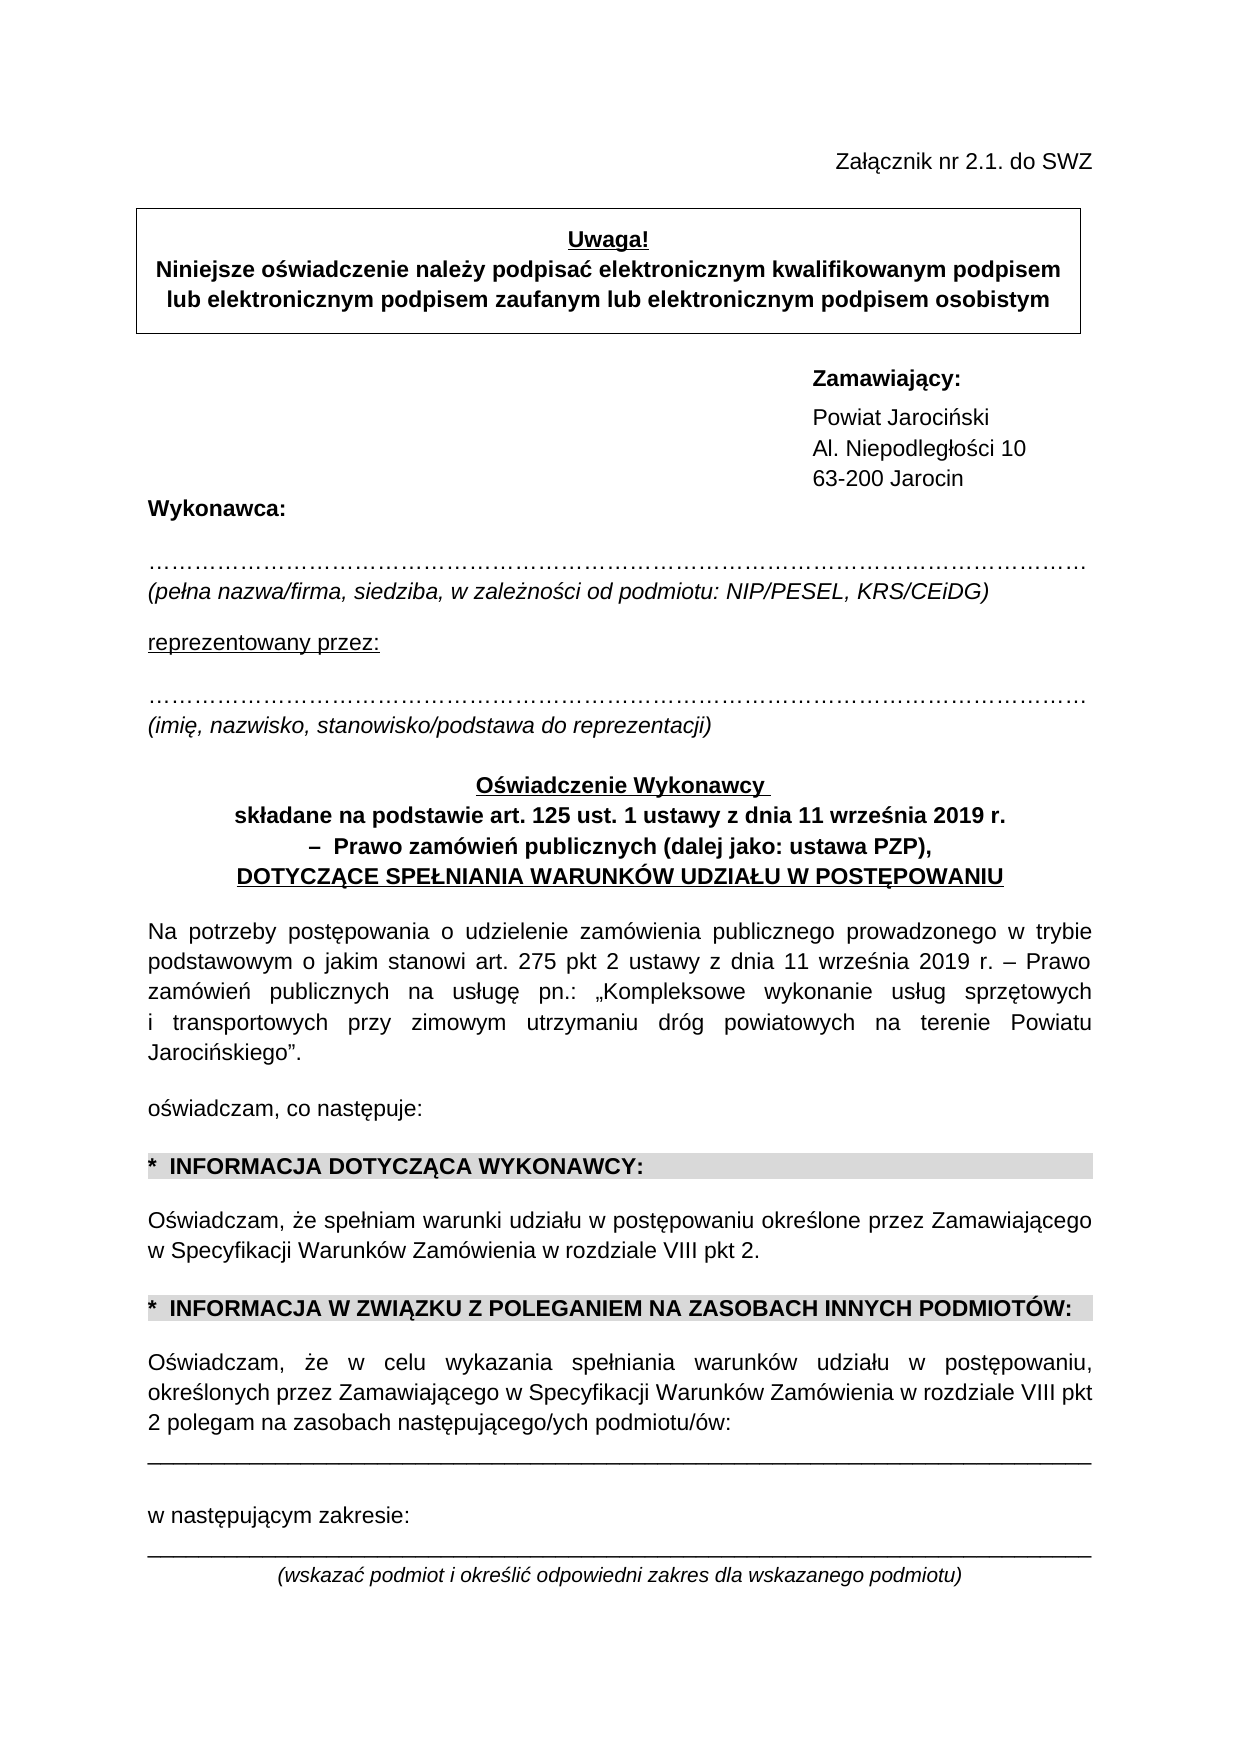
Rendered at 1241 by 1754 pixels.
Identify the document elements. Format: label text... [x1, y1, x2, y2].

text * INFORMACJA DOTYCZĄCA WYKONAWCY: [148, 1153, 1093, 1179]
text Wykonawca: [148, 495, 1093, 521]
text Oświadczenie Wykonawcy [148, 772, 1093, 799]
text reprezentowany przez: [148, 629, 1093, 655]
text Powiat Jarociński [591, 404, 1090, 431]
text (pełna nazwa/firma, siedziba, w zależności od podmiotu: NIP/PESEL, KRS/CEiDG) [148, 578, 1096, 604]
text składane na podstawie art. 125 ust. 1 ustawy z dnia 11 września 2019 r. [148, 802, 1093, 829]
text …………………………………………………………………………………………………………… [148, 548, 1093, 574]
text – Prawo zamówień publicznych (dalej jako: ustawa PZP), [148, 833, 1093, 859]
text w następującym zakresie: __________________________________________________________________________ [148, 1502, 1093, 1559]
text Al. Niepodległości 10 [591, 434, 1090, 461]
text Oświadczam, że spełniam warunki udziału w postępowaniu określone przez Zamawiającego w Specyfikacji Warunków Zamówienia w rozdziale VIII pkt 2. [148, 1207, 1093, 1263]
text DOTYCZĄCE SPEŁNIANIA WARUNKÓW UDZIAŁU W POSTĘPOWANIU [148, 863, 1093, 889]
text __________________________________________________________________________ [148, 1439, 1093, 1466]
text …………………………………………………………………………………………………………… [148, 682, 1093, 708]
text 63-200 Jarocin [591, 465, 1090, 491]
text Załącznik nr 2.1. do SWZ [148, 148, 1093, 174]
text Oświadczam, że w celu wykazania spełniania warunków udziału w postępowaniu, określonych przez Zamawiającego w Specyfikacji Warunków Zamówienia w rozdziale VIII pkt 2 polegam na zasobach następującego/ych podmiotu/ów: [148, 1349, 1093, 1435]
text oświadczam, co następuje: [148, 1095, 1093, 1122]
text (wskazać podmiot i określić odpowiedni zakres dla wskazanego podmiotu) [148, 1562, 1093, 1586]
text Zamawiający: [591, 364, 1090, 391]
text (imię, nazwisko, stanowisko/podstawa do reprezentacji) [148, 712, 1096, 738]
table_header Uwaga! Niniejsze oświadczenie należy podpisać elektronicznym kwalifikowanym podpisem lub elektronicznym podpisem zaufanym lub elektronicznym podpisem osobistym [137, 209, 1080, 333]
text Na potrzeby postępowania o udzielenie zamówienia publicznego prowadzonego w trybie podstawowym o jakim stanowi art. 275 pkt 2 ustawy z dnia 11 września 2019 r. – Prawo zamówień publicznych na usługę pn.: „Kompleksowe wykonanie usług sprzętowych i transportowych przy zimowym utrzymaniu dróg powiatowych na terenie Powiatu Jarocińskiego”. [148, 918, 1093, 1065]
text * INFORMACJA W ZWIĄZKU Z POLEGANIEM NA ZASOBACH INNYCH PODMIOTÓW: [148, 1295, 1093, 1321]
